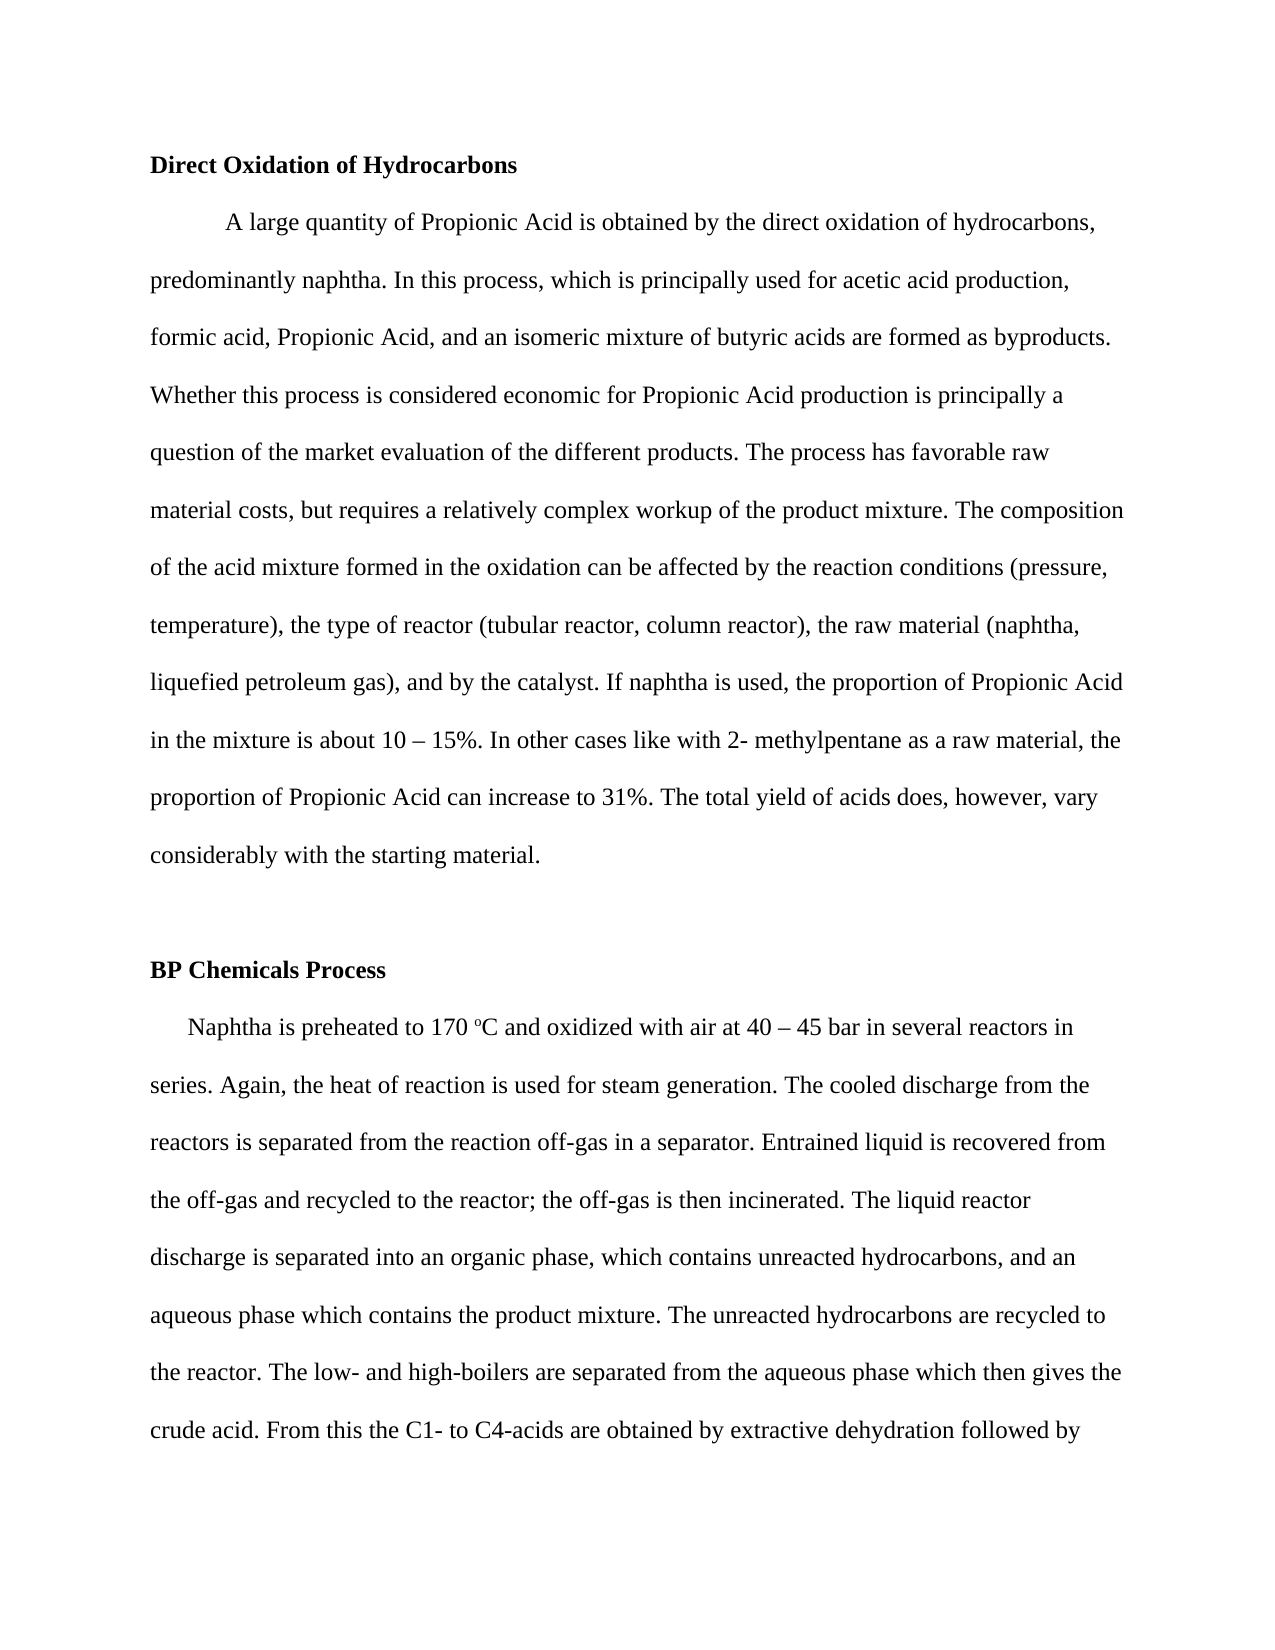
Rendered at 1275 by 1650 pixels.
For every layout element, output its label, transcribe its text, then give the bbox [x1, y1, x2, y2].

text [150, 1012, 1125, 1444]
text Direct Oxidation of Hydrocarbons [150, 150, 1125, 179]
text A large quantity of Propionic Acid is obtained by the direct oxidation of hydrocarbons, predominantly naphtha. In this process, which is principally used for acetic acid production, formic acid, Propionic Acid, and an isomeric mixture of butyric acids are formed as byproducts. Whether this process is considered economic for Propionic Acid production is principally a question of the market evaluation of the different products. The process has favorable raw material costs, but requires a relatively complex workup of the product mixture. The composition of the acid mixture formed in the oxidation can be affected by the reaction conditions (pressure, temperature), the type of reactor (tubular reactor, column reactor), the raw material (naphtha, liquefied petroleum gas), and by the catalyst. If naphtha is used, the proportion of Propionic Acid in the mixture is about 10 – 15%. In other cases like with 2- methylpentane as a raw material, the proportion of Propionic Acid can increase to 31%. The total yield of acids does, however, vary considerably with the starting material. BP Chemicals Process [150, 207, 1125, 984]
